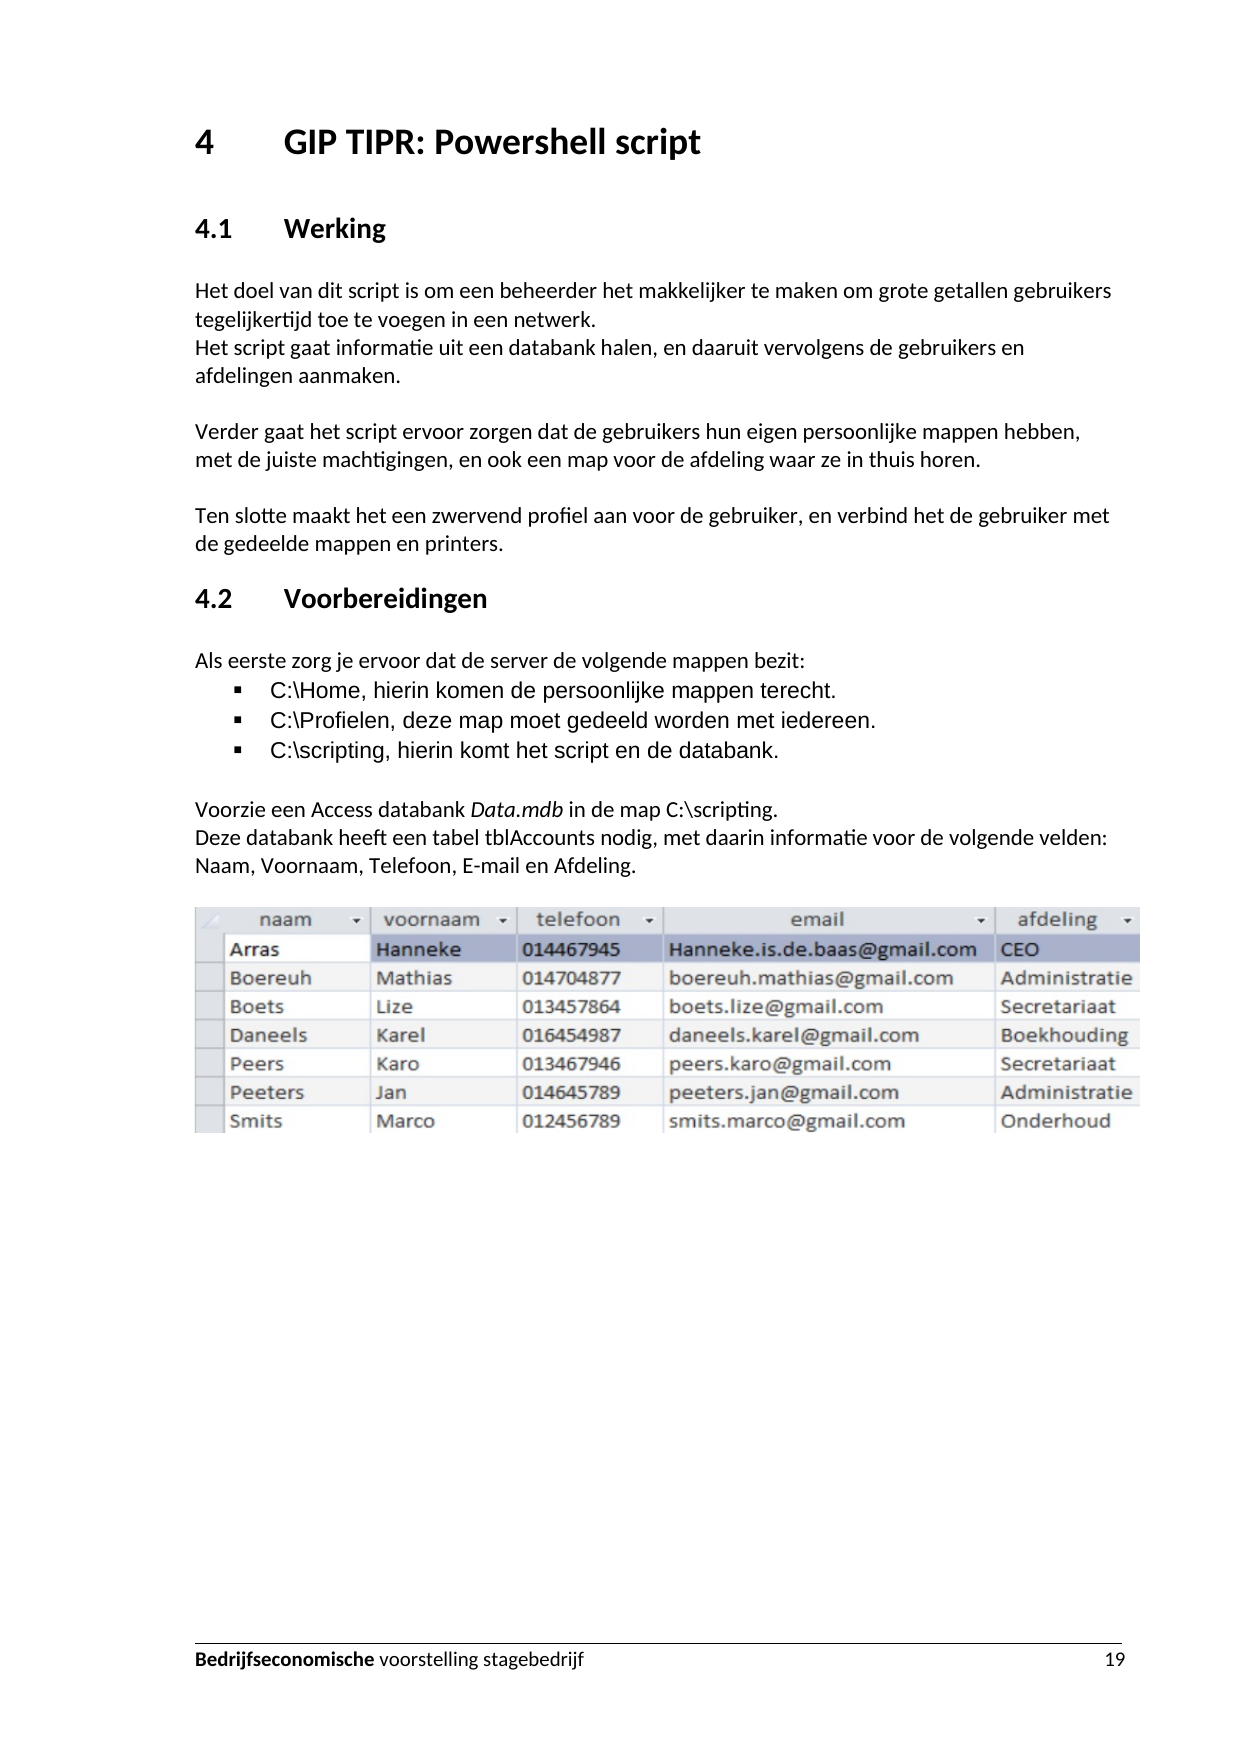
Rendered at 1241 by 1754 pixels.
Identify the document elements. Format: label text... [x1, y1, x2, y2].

subtitle Werking [195, 210, 1122, 245]
text Als eerste zorg je ervoor dat de server de volgende mappen bezit: [195, 647, 1122, 675]
list C:\scripting, hierin komt het script en de databank. [232, 737, 1122, 763]
list C:\Profielen, deze map moet gedeeld worden met iedereen. [232, 707, 1122, 733]
list C:\Home, hierin komen de persoonlijke mappen terecht. [232, 677, 1122, 703]
text Voorzie een Access databank Data.mdb in de map C:\scripting. Deze databank heeft een tabel tblAccounts nodig, met daarin informatie voor de volgende velden: Naam, Voornaam, Telefoon, E-mail en Afdeling. [195, 767, 1122, 907]
subtitle GIP TIPR: Powershell script [195, 118, 1122, 164]
subtitle Voorbereidingen [195, 580, 1122, 615]
picture [194, 907, 1140, 1133]
text Het doel van dit script is om een beheerder het makkelijker te maken om grote getallen gebruikers tegelijkertijd toe te voegen in een netwerk. Het script gaat informatie uit een databank halen, en daaruit vervolgens de gebruikers en afdelingen aanmaken. Verder gaat het script ervoor zorgen dat de gebruikers hun eigen persoonlijke mappen hebben, met de juiste machtigingen, en ook een map voor de afdeling waar ze in thuis horen. Ten slotte maakt het een zwervend profiel aan voor de gebruiker, en verbind het de gebruiker met de gedeelde mappen en printers. [195, 277, 1122, 557]
